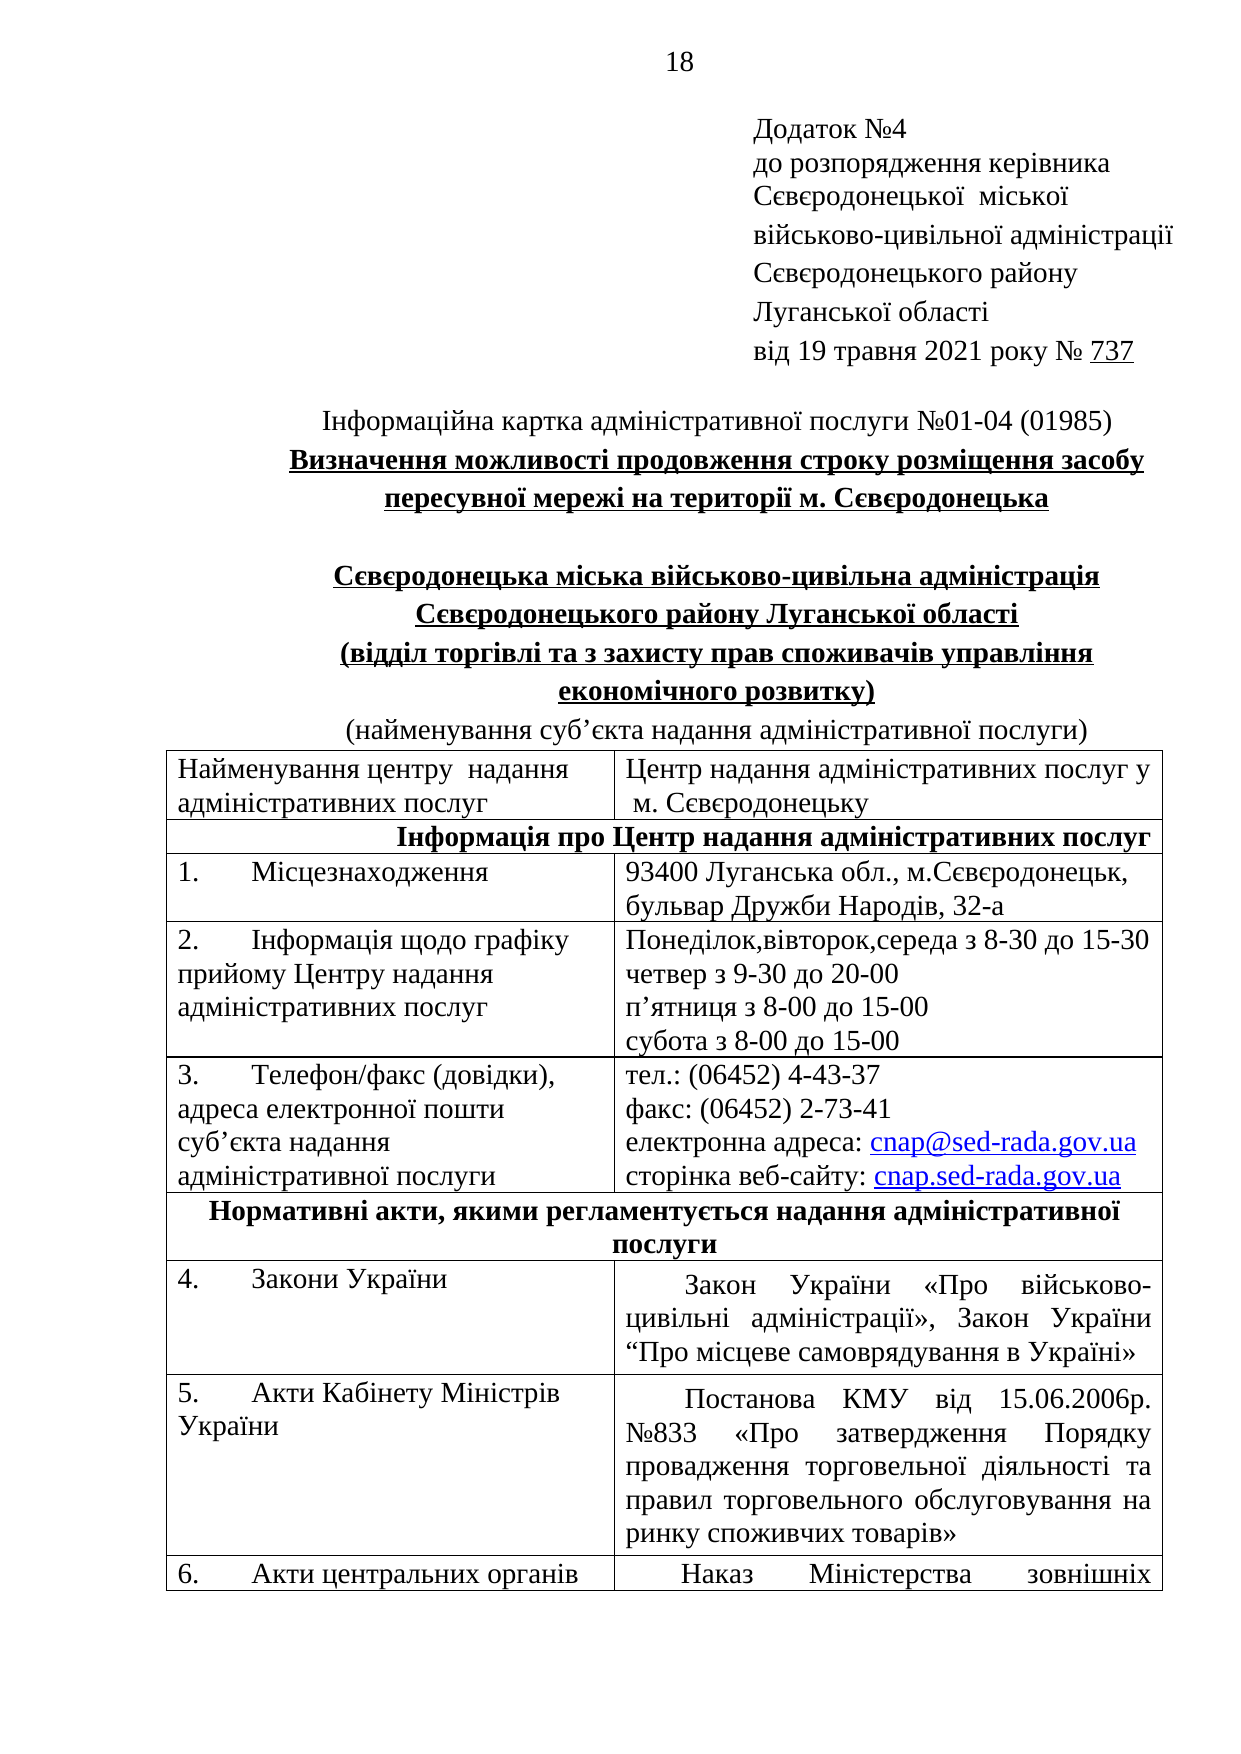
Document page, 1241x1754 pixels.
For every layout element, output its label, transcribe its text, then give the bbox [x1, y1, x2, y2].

list (відділ торгівлі та з захисту прав споживачів управління економічного розвитку) [252, 635, 1181, 707]
list Інформаційна картка адміністративної послуги №01-04 (01985) [252, 403, 1181, 437]
table_cell 4. Закони України [167, 1261, 614, 1374]
text Додаток №4 [753, 111, 1181, 145]
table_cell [167, 1556, 614, 1590]
table_cell Постанова КМУ від 15.06.2006р. №833 «Про затвердження Порядку провадження торговельної діяльності та правил торговельного обслуговування на ринку споживчих товарів» [615, 1375, 1162, 1555]
table_cell 93400 Луганська обл., м.Сєвєродонецьк, бульвар Дружби Народів, 32-а [615, 854, 1162, 921]
table_cell 3. Телефон/факс (довідки), адреса електронної пошти суб’єкта надання адміністративної послуги [167, 1058, 614, 1192]
table_cell Закон України «Про військово-цивільні адміністрації», Закон України “Про місцеве самоврядування в Україні» [615, 1261, 1162, 1374]
list Сєвєродонецька міська військово-цивільна адміністрація Сєвєродонецького району Луганської області [252, 558, 1181, 630]
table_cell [615, 1556, 1162, 1590]
table_cell Нормативні акти, якими регламентується надання адміністративної послуги [167, 1193, 1162, 1260]
table_cell 5. Акти Кабінету Міністрів України [167, 1375, 614, 1555]
list Сєвєродонецької міської військово-цивільної адміністрації Сєвєродонецького району Луганської області [753, 178, 1181, 328]
table_cell 1. Місцезнаходження [167, 854, 614, 921]
table_header Найменування центру надання адміністративних послуг [167, 751, 614, 818]
table_cell тел.: (06452) 4-43-37 факс: (06452) 2-73-41 електронна адреса: cnap@sed-rada.gov.ua сторінка веб-сайту: cnap.sed-rada.gov.ua [615, 1058, 1162, 1192]
table_cell 2. Інформація щодо графіку прийому Центру надання адміністративних послуг [167, 922, 614, 1056]
table_cell Інформація про Центр надання адміністративних послуг [167, 820, 1162, 853]
list від 19 травня 2021 року № 737 [753, 333, 1181, 366]
list Визначення можливості продовження строку розміщення засобу пересувної мережі на території м. Сєвєродонецька [252, 442, 1181, 514]
table_header Центр надання адміністративних послуг у м. Сєвєродонецьку [615, 751, 1162, 818]
list (найменування суб’єкта надання адміністративної послуги) [252, 712, 1181, 745]
text до розпорядження керівника [753, 145, 1181, 178]
table_cell Понеділок,вівторок,середа з 8-30 до 15-30 четвер з 9-30 до 20-00 п’ятниця з 8-00 до 15-00 субота з 8-00 до 15-00 [615, 922, 1162, 1056]
